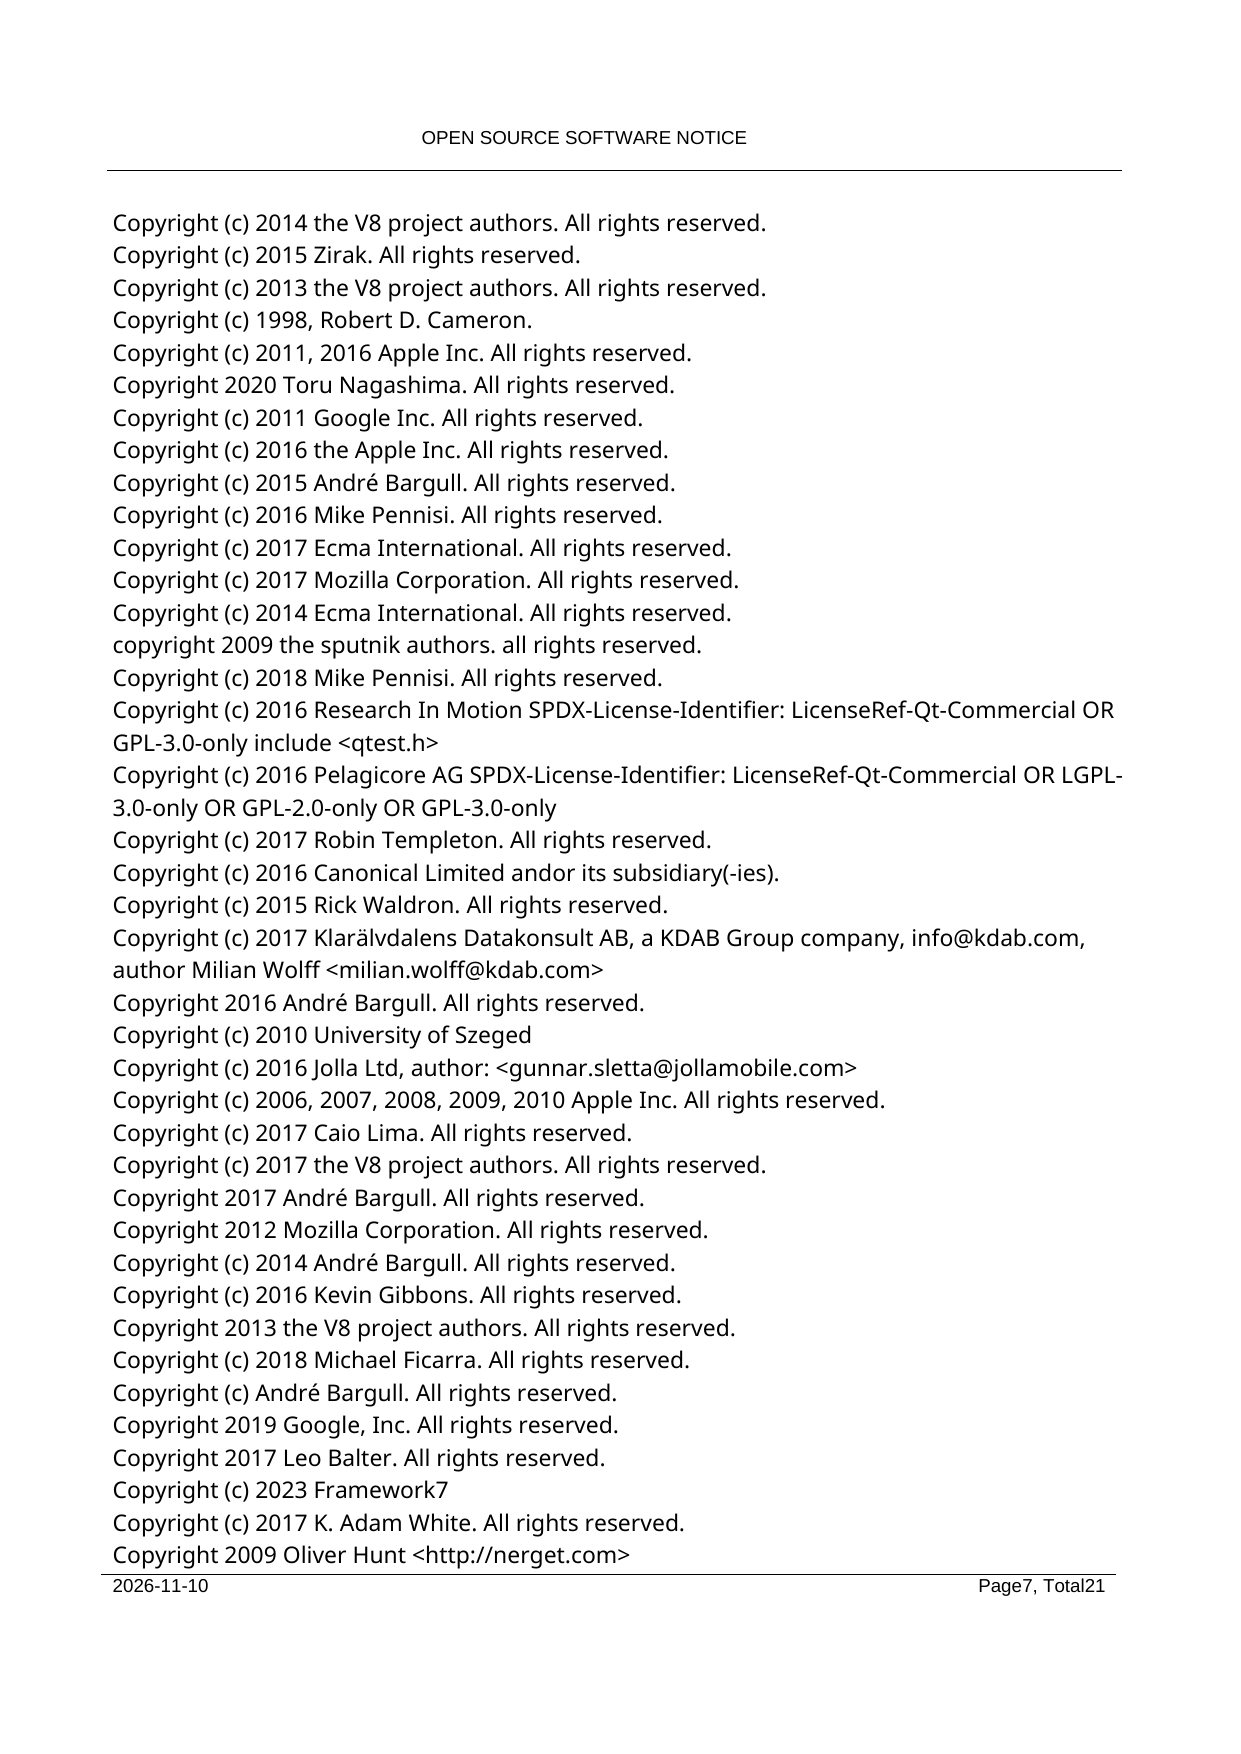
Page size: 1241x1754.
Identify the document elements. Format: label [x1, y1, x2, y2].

text [112, 206, 1128, 1571]
